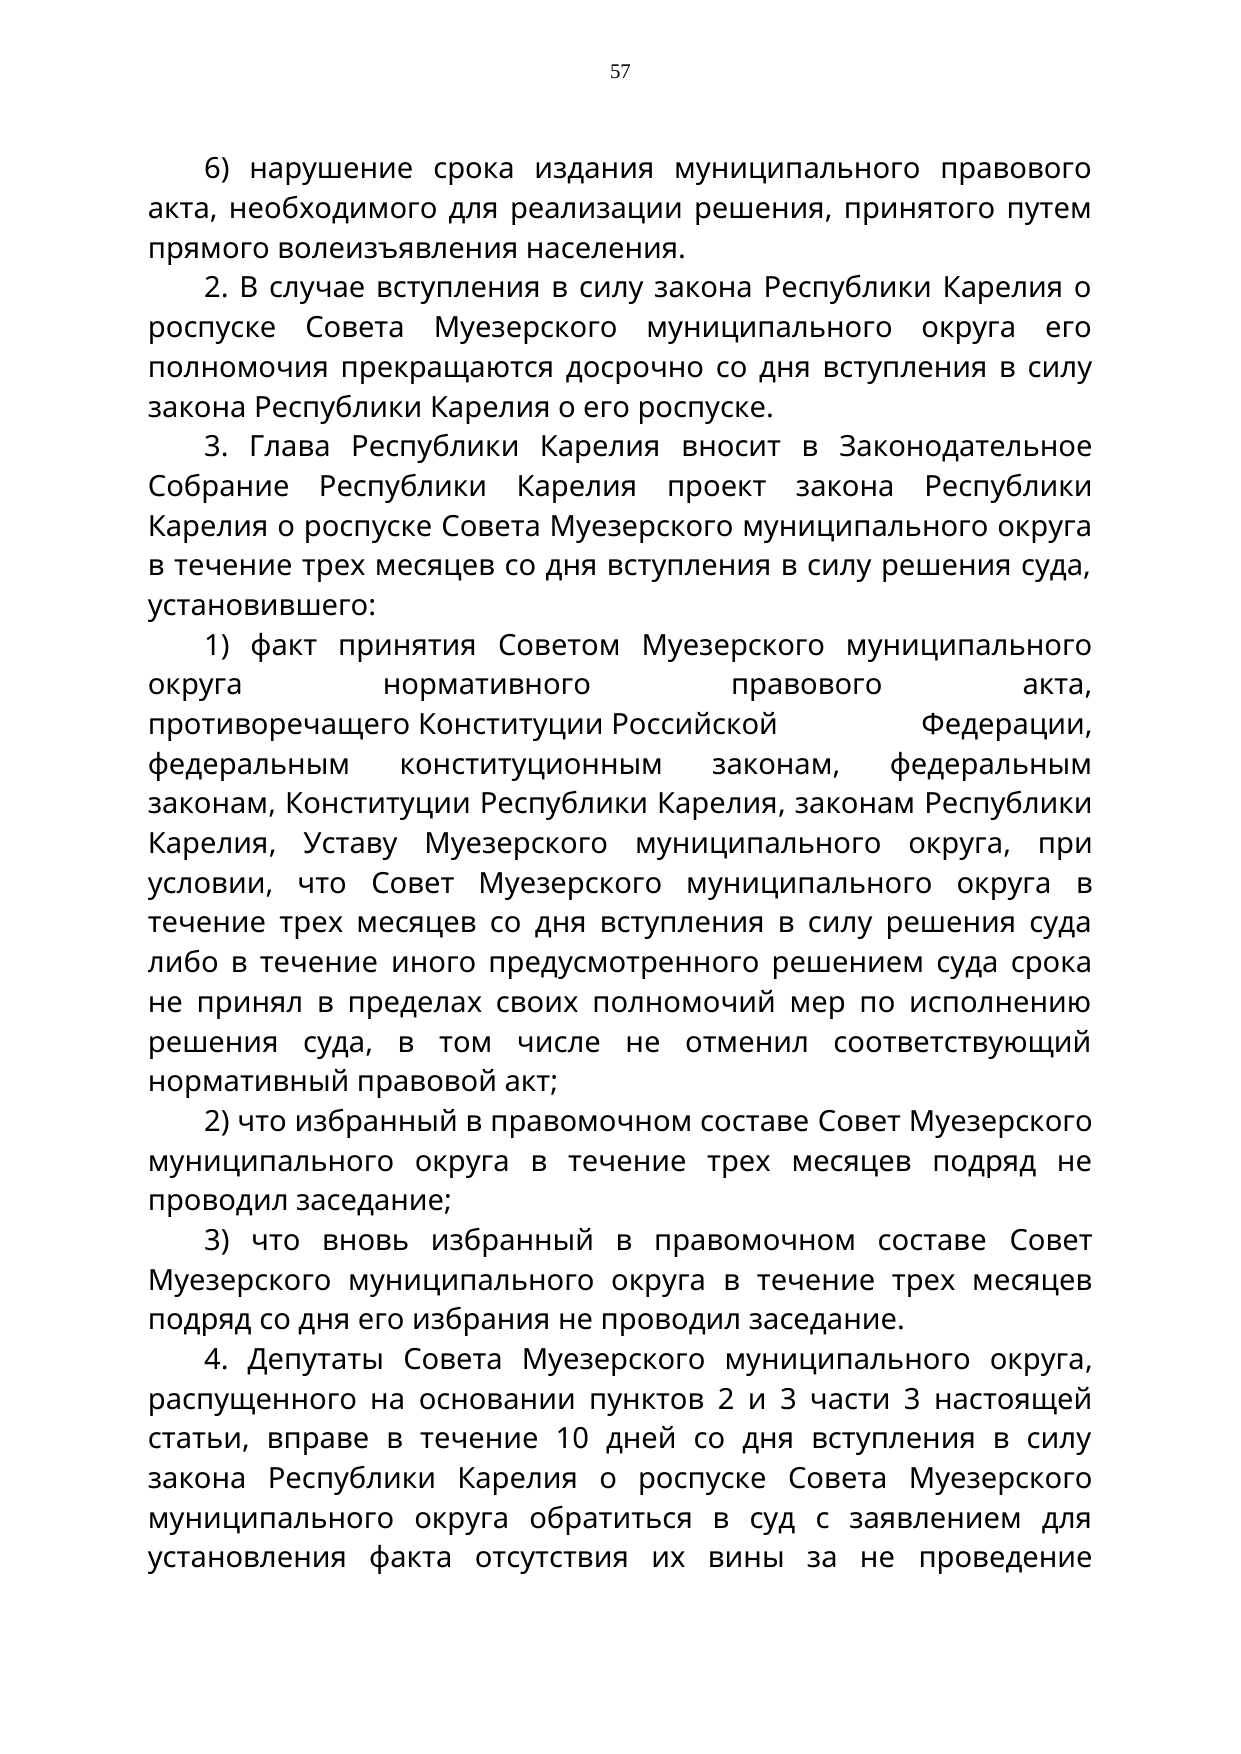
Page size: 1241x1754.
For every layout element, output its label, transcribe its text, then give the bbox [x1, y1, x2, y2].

text 1) факт принятия Советом Муезерского муниципального округа нормативного правового акта, противоречащего Конституции Российской Федерации, федеральным конституционным законам, федеральным законам, Конституции Республики Карелия, законам Республики Карелия, Уставу Муезерского муниципального округа, при условии, что Совет Муезерского муниципального округа в течение трех месяцев со дня вступления в силу решения суда либо в течение иного предусмотренного решением суда срока не принял в пределах своих полномочий мер по исполнению решения суда, в том числе не отменил соответствующий нормативный правовой акт; [148, 624, 1092, 1100]
text 2. В случае вступления в силу закона Республики Карелия о роспуске Совета Муезерского муниципального округа его полномочия прекращаются досрочно со дня вступления в силу закона Республики Карелия о его роспуске. [148, 267, 1092, 426]
text 6) нарушение срока издания муниципального правового акта, необходимого для реализации решения, принятого путем прямого волеизъявления населения. [148, 148, 1092, 267]
text 3. Глава Республики Карелия вносит в Законодательное Собрание Республики Карелия проект закона Республики Карелия о роспуске Совета Муезерского муниципального округа в течение трех месяцев со дня вступления в силу решения суда, установившего: [148, 426, 1092, 624]
text 3) что вновь избранный в правомочном составе Совет Муезерского муниципального округа в течение трех месяцев подряд со дня его избрания не проводил заседание. [148, 1219, 1092, 1338]
text 2) что избранный в правомочном составе Совет Муезерского муниципального округа в течение трех месяцев подряд не проводил заседание; [148, 1100, 1092, 1219]
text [148, 1338, 1092, 1576]
